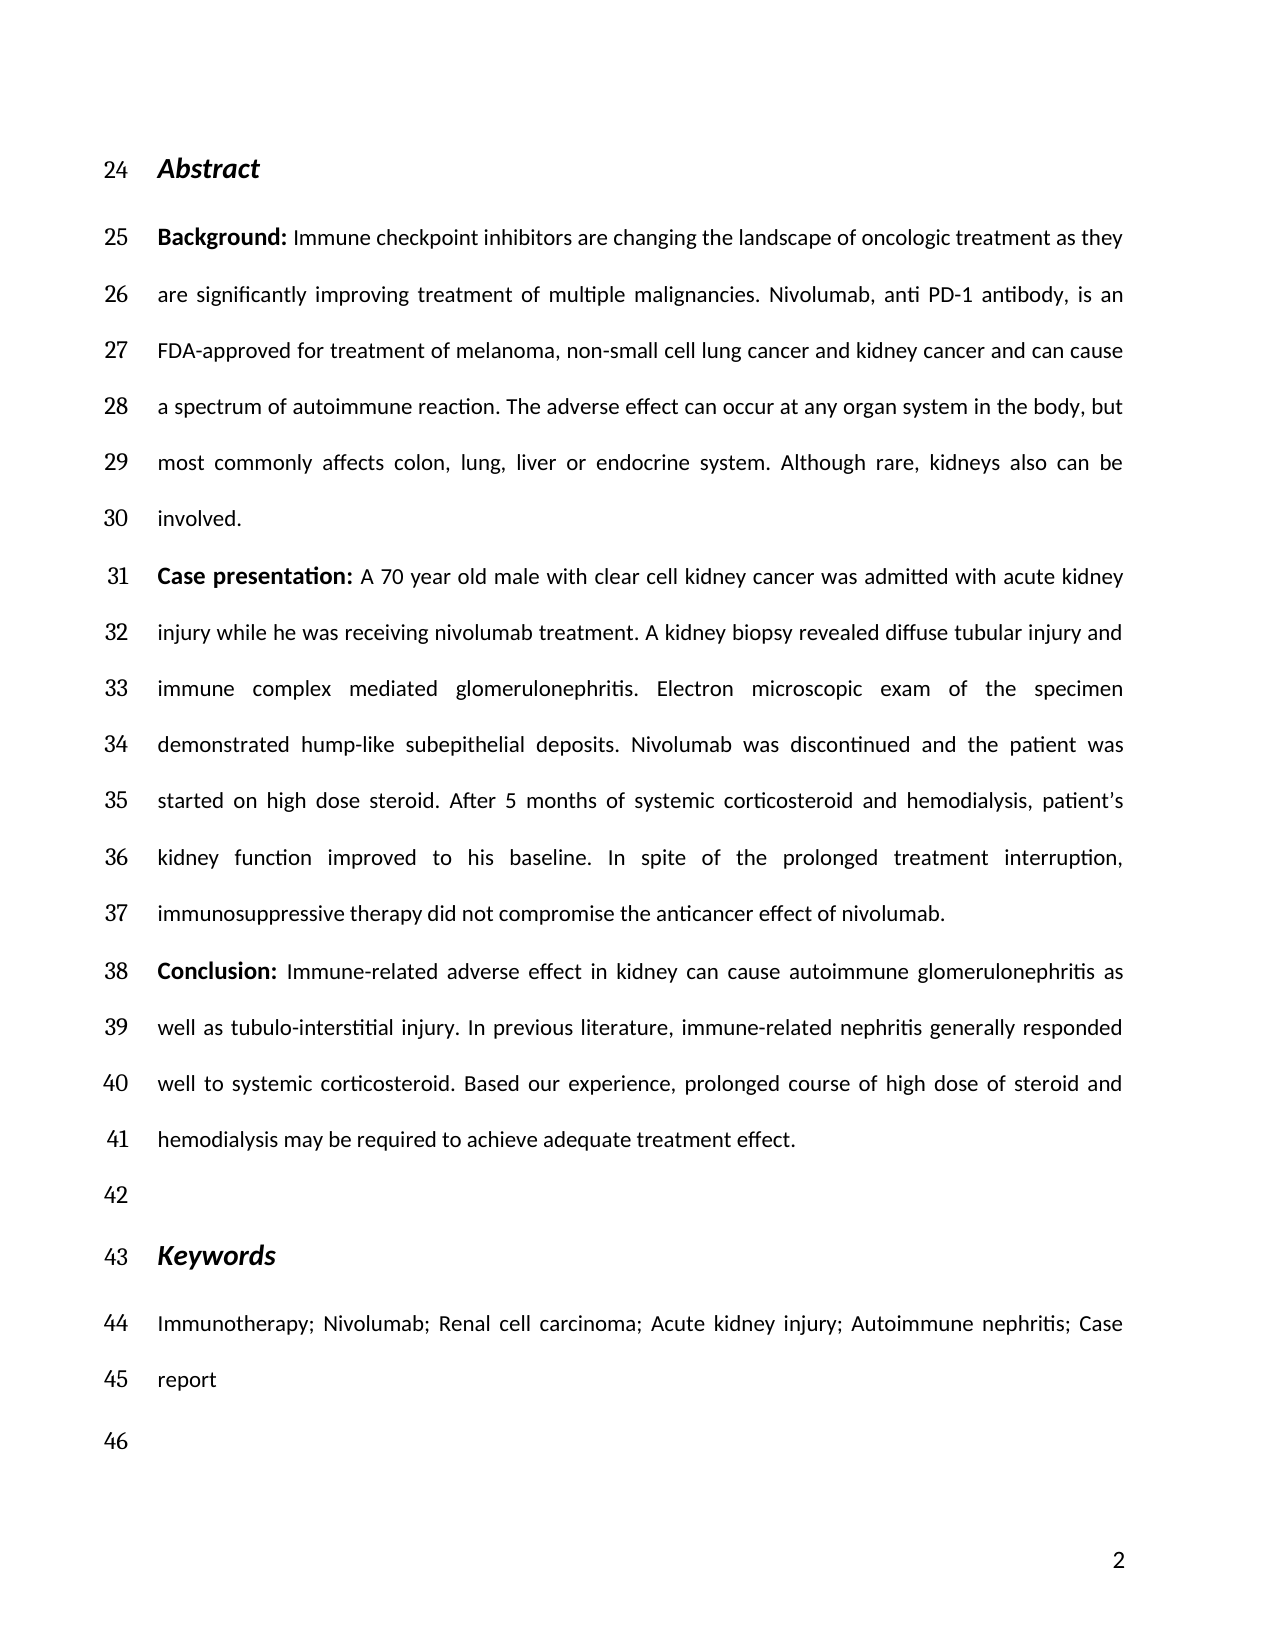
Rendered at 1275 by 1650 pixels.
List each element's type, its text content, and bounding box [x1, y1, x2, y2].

text Abstract [157, 150, 1125, 186]
text Conclusion: Immune-related adverse effect in kidney can cause autoimmune glomerulonephritis as well as tubulo-interstitial injury. In previous literature, immune-related nephritis generally responded well to systemic corticosteroid. Based our experience, prolonged course of high dose of steroid and hemodialysis may be required to achieve adequate treatment effect. [157, 955, 1125, 1153]
text Background: Immune checkpoint inhibitors are changing the landscape of oncologic treatment as they are significantly improving treatment of multiple malignancies. Nivolumab, anti PD-1 antibody, is an FDA-approved for treatment of melanoma, non-small cell lung cancer and kidney cancer and can cause a spectrum of autoimmune reaction. The adverse effect can occur at any organ system in the body, but most commonly affects colon, lung, liver or endocrine system. Although rare, kidneys also can be involved. [157, 221, 1125, 532]
text Case presentation: A 70 year old male with clear cell kidney cancer was admitted with acute kidney injury while he was receiving nivolumab treatment. A kidney biopsy revealed diffuse tubular injury and immune complex mediated glomerulonephritis. Electron microscopic exam of the specimen demonstrated hump-like subepithelial deposits. Nivolumab was discontinued and the patient was started on high dose steroid. After 5 months of systemic corticosteroid and hemodialysis, patient’s kidney function improved to his baseline. In spite of the prolonged treatment interruption, immunosuppressive therapy did not compromise the anticancer effect of nivolumab. [157, 560, 1125, 927]
text Immunotherapy; Nivolumab; Renal cell carcinoma; Acute kidney injury; Autoimmune nephritis; Case report [157, 1309, 1125, 1393]
text Keywords [157, 1237, 1125, 1273]
